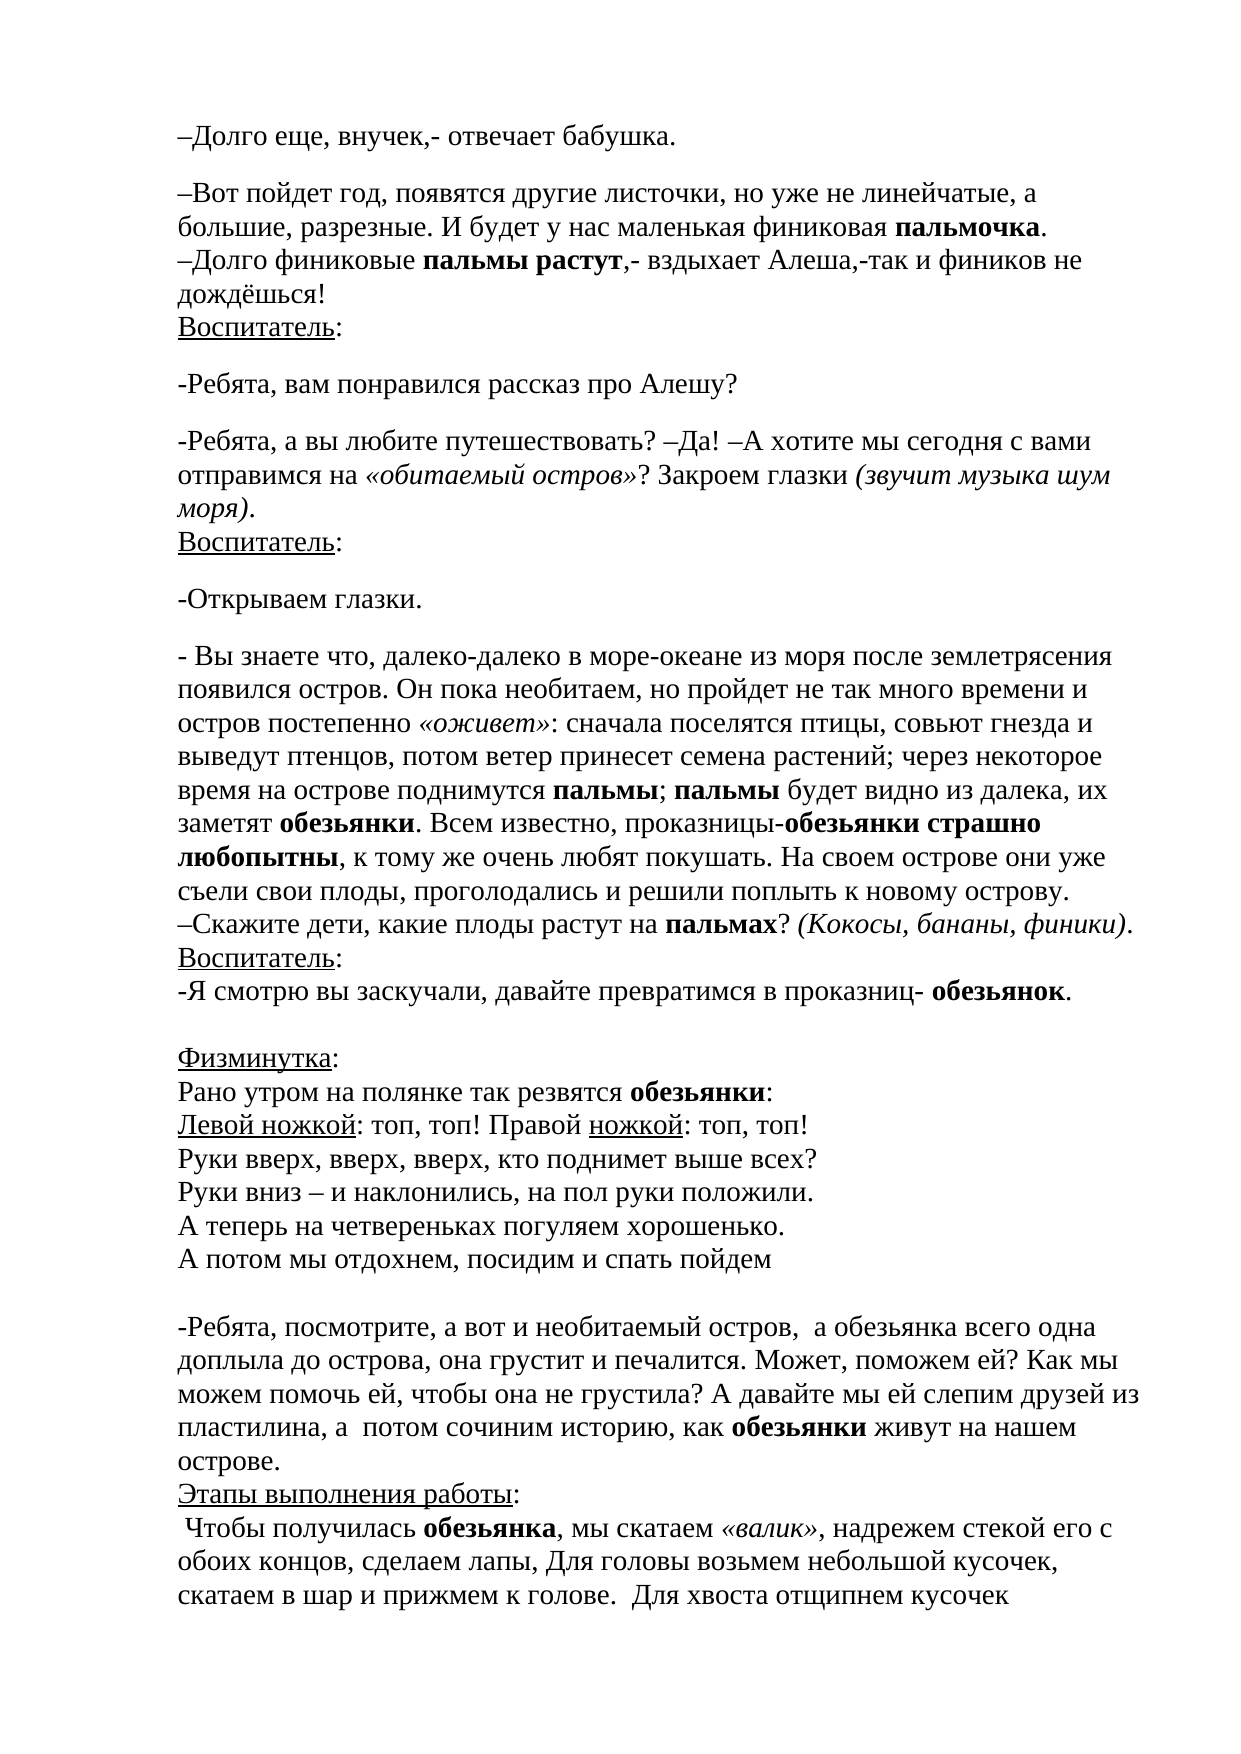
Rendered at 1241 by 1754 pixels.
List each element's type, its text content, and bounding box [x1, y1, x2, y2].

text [177, 1510, 1152, 1611]
text Физминутка: [177, 1040, 1152, 1074]
text Левой ножкой: топ, топ! Правой ножкой: топ, топ! [177, 1107, 1152, 1141]
text - Вы знаете что, далеко-далеко в море-океане из моря после землетрясения появился остров. Он пока необитаем, но пройдет не так много времени и остров постепенно «оживет»: сначала поселятся птицы, совьют гнезда и выведут птенцов, потом ветер принесет семена растений; через некоторое время на острове поднимутся пальмы; пальмы будет видно из далека, их заметят обезьянки. Всем известно, проказницы-обезьянки страшно любопытны, к тому же очень любят покушать. На своем острове они уже съели свои плоды, проголодались и решили поплыть к новому острову. [177, 638, 1152, 906]
text -Я смотрю вы заскучали, давайте превратимся в проказниц- обезьянок. [177, 973, 1152, 1007]
text -Ребята, посмотрите, а вот и необитаемый остров, а обезьянка всего одна доплыла до острова, она грустит и печалится. Может, поможем ей? Как мы можем помочь ей, чтобы она не грустила? А давайте мы ей слепим друзей из пластилина, а потом сочиним историю, как обезьянки живут на нашем острове. [177, 1309, 1152, 1476]
text –Скажите дети, какие плоды растут на пальмах? (Кокосы, бананы, финики). [177, 906, 1152, 940]
text Этапы выполнения работы: [177, 1476, 1152, 1510]
text Руки вверх, вверх, вверх, кто поднимет выше всех? [177, 1141, 1152, 1174]
text –Долго еще, внучек,- отвечает бабушка. [177, 118, 1152, 152]
text Рано утром на полянке так резвятся обезьянки: [177, 1074, 1152, 1107]
text Воспитатель: [177, 940, 1152, 973]
text Руки вниз – и наклонились, на пол руки положили. [177, 1174, 1152, 1208]
text А потом мы отдохнем, посидим и спать пойдем [177, 1242, 1152, 1275]
text -Ребята, а вы любите путешествовать? –Да! –А хотите мы сегодня с вами отправимся на «обитаемый остров»? Закроем глазки (звучит музыка шум моря). [177, 423, 1152, 524]
text Воспитатель: [177, 524, 1152, 557]
text -Ребята, вам понравился рассказ про Алешу? [177, 366, 1152, 400]
text -Открываем глазки. [177, 581, 1152, 614]
text –Долго финиковые пальмы растут,- вздыхает Алеша,-так и фиников не дождёшься! [177, 242, 1152, 309]
text –Вот пойдет год, появятся другие листочки, но уже не линейчатые, а большие, разрезные. И будет у нас маленькая финиковая пальмочка. [177, 175, 1152, 242]
text Воспитатель: [177, 309, 1152, 343]
text А теперь на четвереньках погуляем хорошенько. [177, 1208, 1152, 1242]
